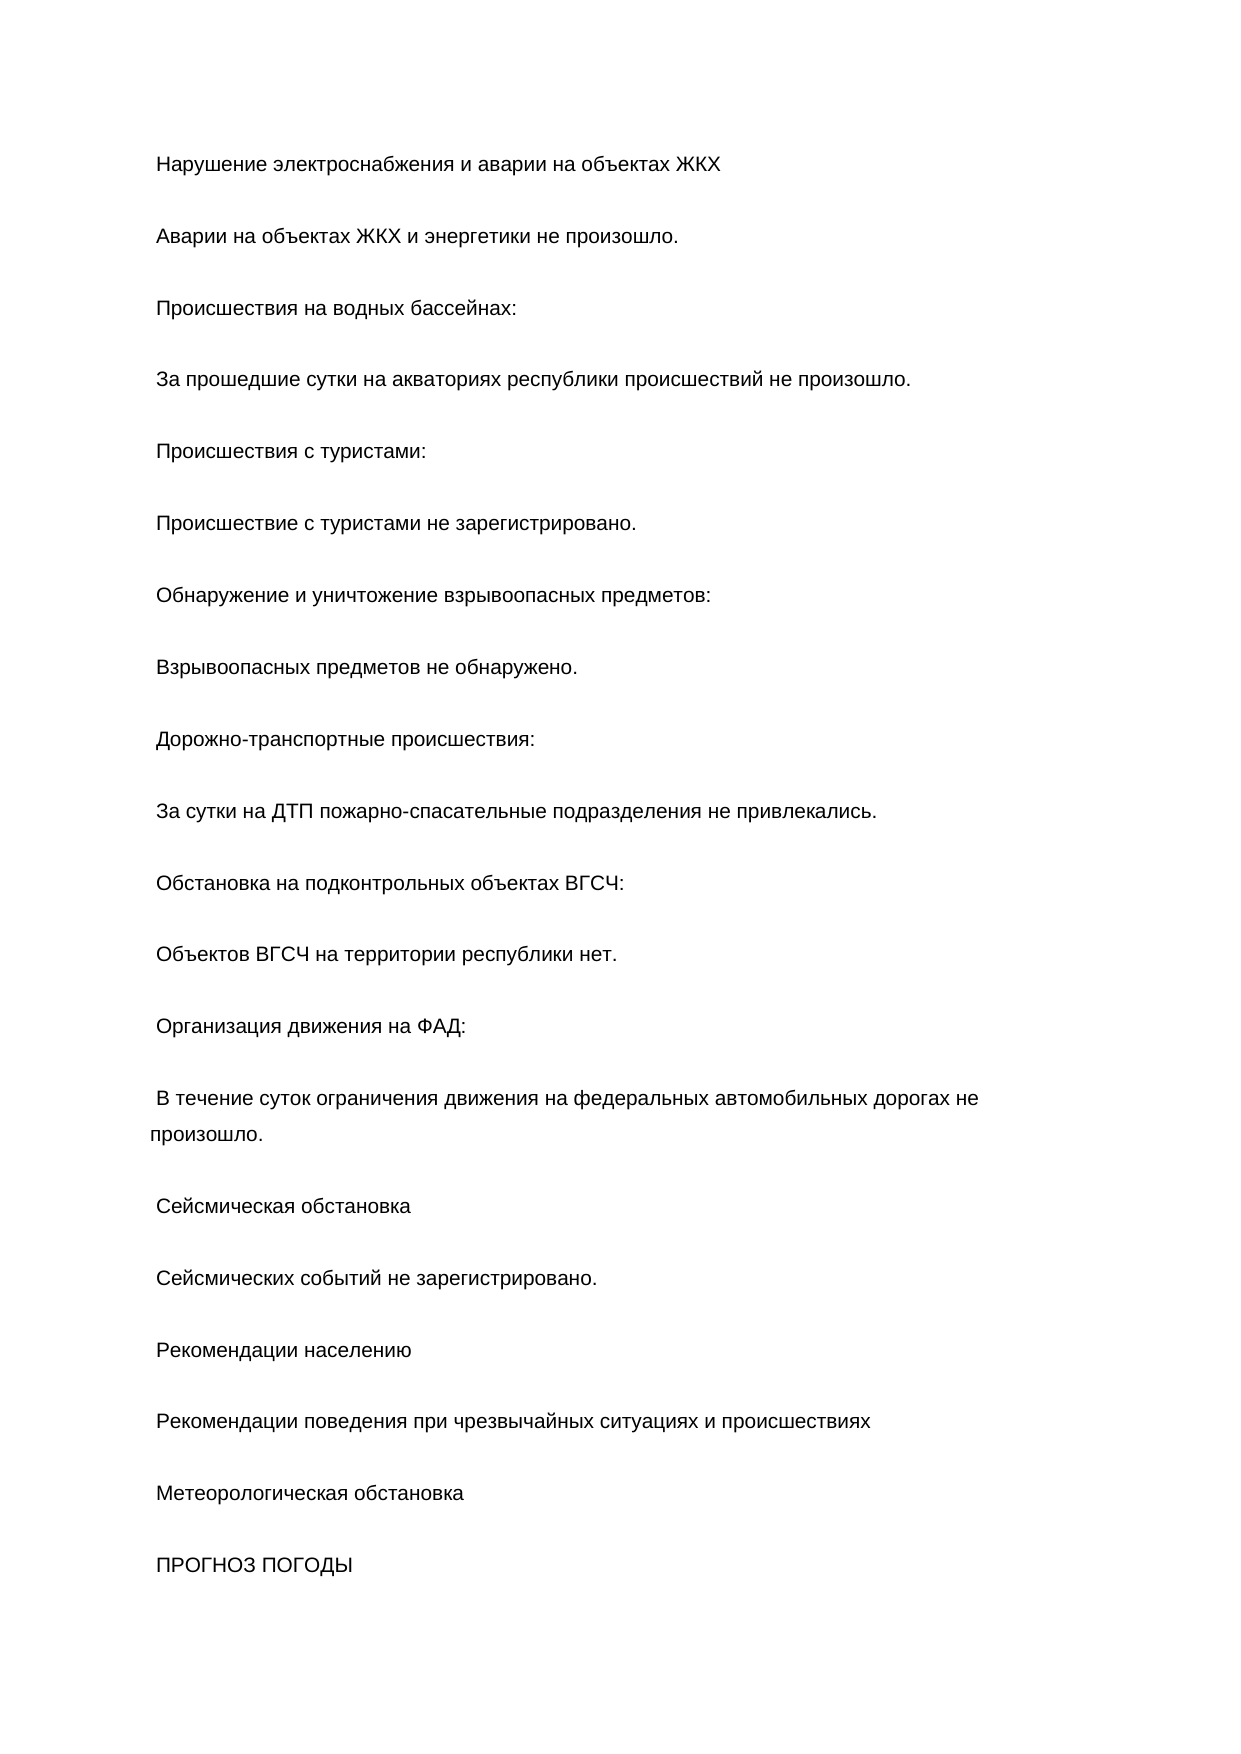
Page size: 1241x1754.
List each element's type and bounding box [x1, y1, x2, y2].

table_cell [140, 150, 1078, 1577]
